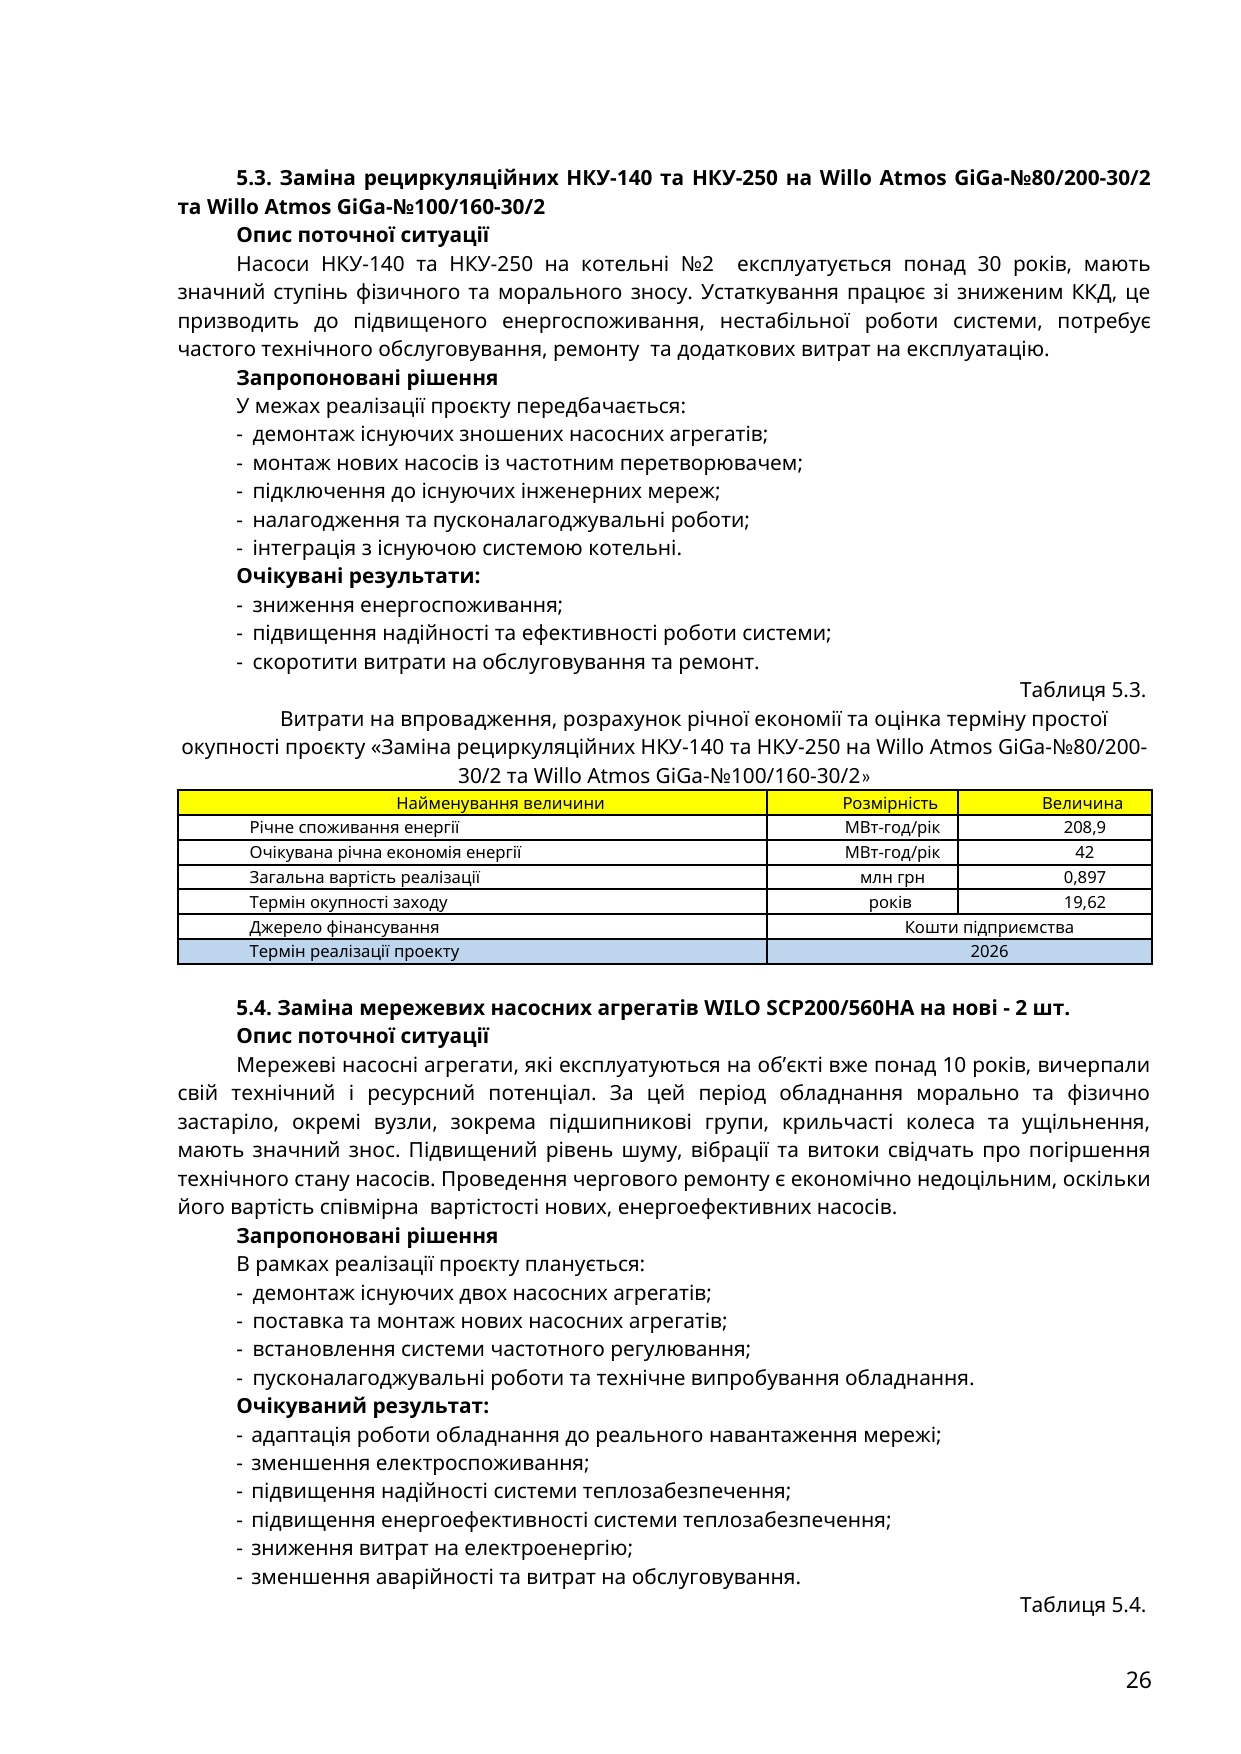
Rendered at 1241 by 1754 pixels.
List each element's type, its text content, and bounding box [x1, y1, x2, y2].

list зниження витрат на електроенергію; [236, 1533, 1152, 1562]
table_header Найменування величини [179, 791, 766, 814]
list демонтаж існуючих зношених насосних агрегатів; [236, 419, 1152, 448]
table_header Розмірність [768, 791, 957, 814]
list поставка та монтаж нових насосних агрегатів; [236, 1306, 1152, 1334]
table_cell 19,62 [959, 890, 1151, 913]
text Очікуваний результат: [236, 1391, 1152, 1420]
subtitle 5.3. Заміна рециркуляційних НКУ-140 та НКУ-250 на Willo Atmos GiGa-№80/200-30/2 та Willo Atmos GiGa-№100/160-30/2 [177, 163, 1152, 220]
table_cell Очікувана річна економія енергії [179, 841, 766, 863]
table_cell Термін реалізації проекту [179, 940, 766, 963]
text Мережеві насосні агрегати, які експлуатуються на об’єкті вже понад 10 років, вичерпали свій технічний і ресурсний потенціал. За цей період обладнання морально та фізично застаріло, окремі вузли, зокрема підшипникові групи, крильчасті колеса та ущільнення, мають значний знос. Підвищений рівень шуму, вібрації та витоки свідчать про погіршення технічного стану насосів. Проведення чергового ремонту є економічно недоцільним, оскільки його вартість співмірна вартістості нових, енергоефективних насосів. [177, 1050, 1152, 1221]
list скоротити витрати на обслуговування та ремонт. [236, 647, 1152, 675]
list встановлення системи частотного регулювання; [236, 1334, 1152, 1363]
text Запропоновані рішення [177, 1221, 1152, 1249]
list зменшення аварійності та витрат на обслуговування. [236, 1562, 1152, 1590]
text Опис поточної ситуації [177, 1022, 1152, 1050]
table_cell Джерело фінансування [179, 915, 766, 938]
table_cell млн грн [768, 866, 957, 888]
list адаптація роботи обладнання до реального навантаження мережі; [236, 1420, 1152, 1448]
list підвищення надійності та ефективності роботи системи; [236, 618, 1152, 647]
text Насоси НКУ-140 та НКУ-250 на котельні №2 експлуатується понад 30 років, мають значний ступінь фізичного та морального зносу. Устаткування працює зі зниженим ККД, це призводить до підвищеного енергоспоживання, нестабільної роботи системи, потребує частого технічного обслуговування, ремонту та додаткових витрат на експлуатацію. [177, 249, 1152, 363]
list зменшення електроспоживання; [236, 1448, 1152, 1477]
list пусконалагоджувальні роботи та технічне випробування обладнання. [236, 1363, 1152, 1391]
table_cell 0,897 [959, 866, 1151, 888]
table_cell Термін окупності заходу [179, 890, 766, 913]
table_cell 2026 [768, 940, 1151, 963]
table_cell Річне споживання енергії [179, 816, 766, 839]
table_cell років [768, 890, 957, 913]
table_cell Загальна вартість реалізації [179, 866, 766, 888]
table_cell 42 [959, 841, 1151, 863]
text Запропоновані рішення [177, 363, 1152, 391]
table_header Величина [959, 791, 1151, 814]
text 5.4. Заміна мережевих насосних агрегатів WILO SCP200/560HA на нові - 2 шт. [177, 993, 1152, 1022]
table_cell МВт-год/рік [768, 841, 957, 863]
text В рамках реалізації проєкту планується: [177, 1249, 1152, 1278]
text Таблиця 5.3. [236, 675, 1152, 704]
list підвищення енергоефективності системи теплозабезпечення; [236, 1505, 1152, 1533]
list монтаж нових насосів із частотним перетворювачем; [236, 448, 1152, 476]
list зниження енергоспоживання; [236, 590, 1152, 618]
text Таблиця 5.4. [177, 1590, 1152, 1619]
table_cell Кошти підприємства [768, 915, 1151, 938]
table_cell 208,9 [959, 816, 1151, 839]
text Опис поточної ситуації [177, 220, 1152, 249]
text Витрати на впровадження, розрахунок річної економії та оцінка терміну простої окупності проєкту «Заміна рециркуляційних НКУ-140 та НКУ-250 на Willo Atmos GiGa-№80/200-30/2 та Willo Atmos GiGa-№100/160-30/2» [177, 704, 1152, 789]
list інтеграція з існуючою системою котельні. [236, 533, 1152, 562]
table_cell МВт-год/рік [768, 816, 957, 839]
list налагодження та пусконалагоджувальні роботи; [236, 505, 1152, 533]
list демонтаж існуючих двох насосних агрегатів; [236, 1278, 1152, 1306]
text Очікувані результати: [177, 562, 1152, 590]
list підключення до існуючих інженерних мереж; [236, 476, 1152, 505]
list підвищення надійності системи теплозабезпечення; [236, 1477, 1152, 1505]
text У межах реалізації проєкту передбачається: [177, 391, 1152, 419]
